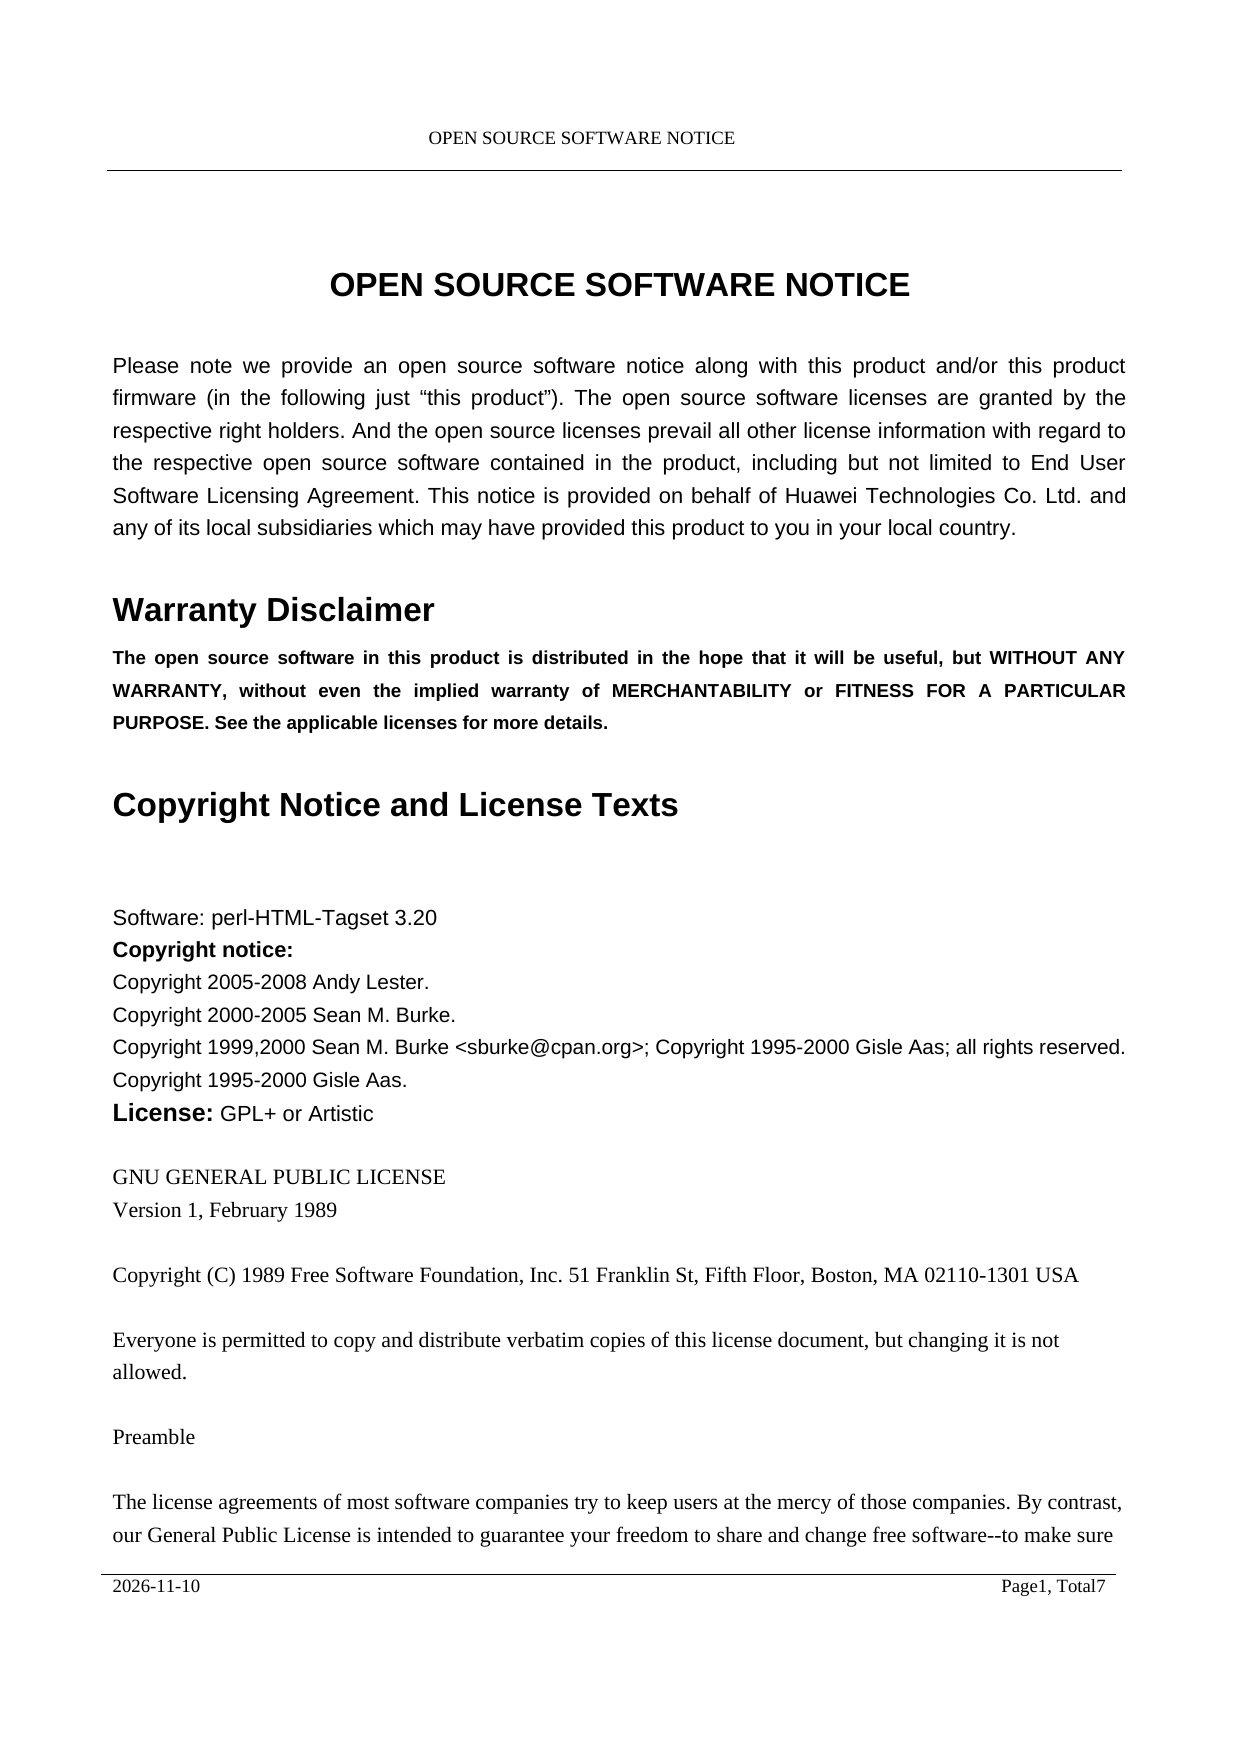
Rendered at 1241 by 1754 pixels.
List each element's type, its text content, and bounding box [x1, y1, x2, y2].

text Warranty Disclaimer [112, 576, 1128, 641]
text Please note we provide an open source software notice along with this product and/or this product firmware (in the following just “this product”). The open source software licenses are granted by the respective right holders. And the open source licenses prevail all other license information with regard to the respective open source software contained in the product, including but not limited to End User Software Licensing Agreement. This notice is provided on behalf of Huawei Technologies Co. Ltd. and any of its local subsidiaries which may have provided this product to you in your local country. [112, 349, 1128, 544]
text Copyright 2005-2008 Andy Lester. [112, 966, 1128, 998]
text The open source software in this product is distributed in the hope that it will be useful, but WITHOUT ANY WARRANTY, without even the implied warranty of MERCHANTABILITY or FITNESS FOR A PARTICULAR PURPOSE. See the applicable licenses for more details. [112, 641, 1128, 739]
text Copyright notice: [112, 933, 1128, 966]
text Copyright 1995-2000 Gisle Aas. [112, 1063, 1128, 1096]
text Software: perl-HTML-Tagset 3.20 [112, 901, 1128, 933]
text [112, 1096, 1128, 1551]
text OPEN SOURCE SOFTWARE NOTICE [112, 251, 1128, 316]
text Copyright 2000-2005 Sean M. Burke. [112, 998, 1128, 1031]
text Copyright 1999,2000 Sean M. Burke <sburke@cpan.org>; Copyright 1995-2000 Gisle Aas; all rights reserved. [112, 1031, 1128, 1063]
text Copyright Notice and License Texts [112, 771, 1128, 836]
